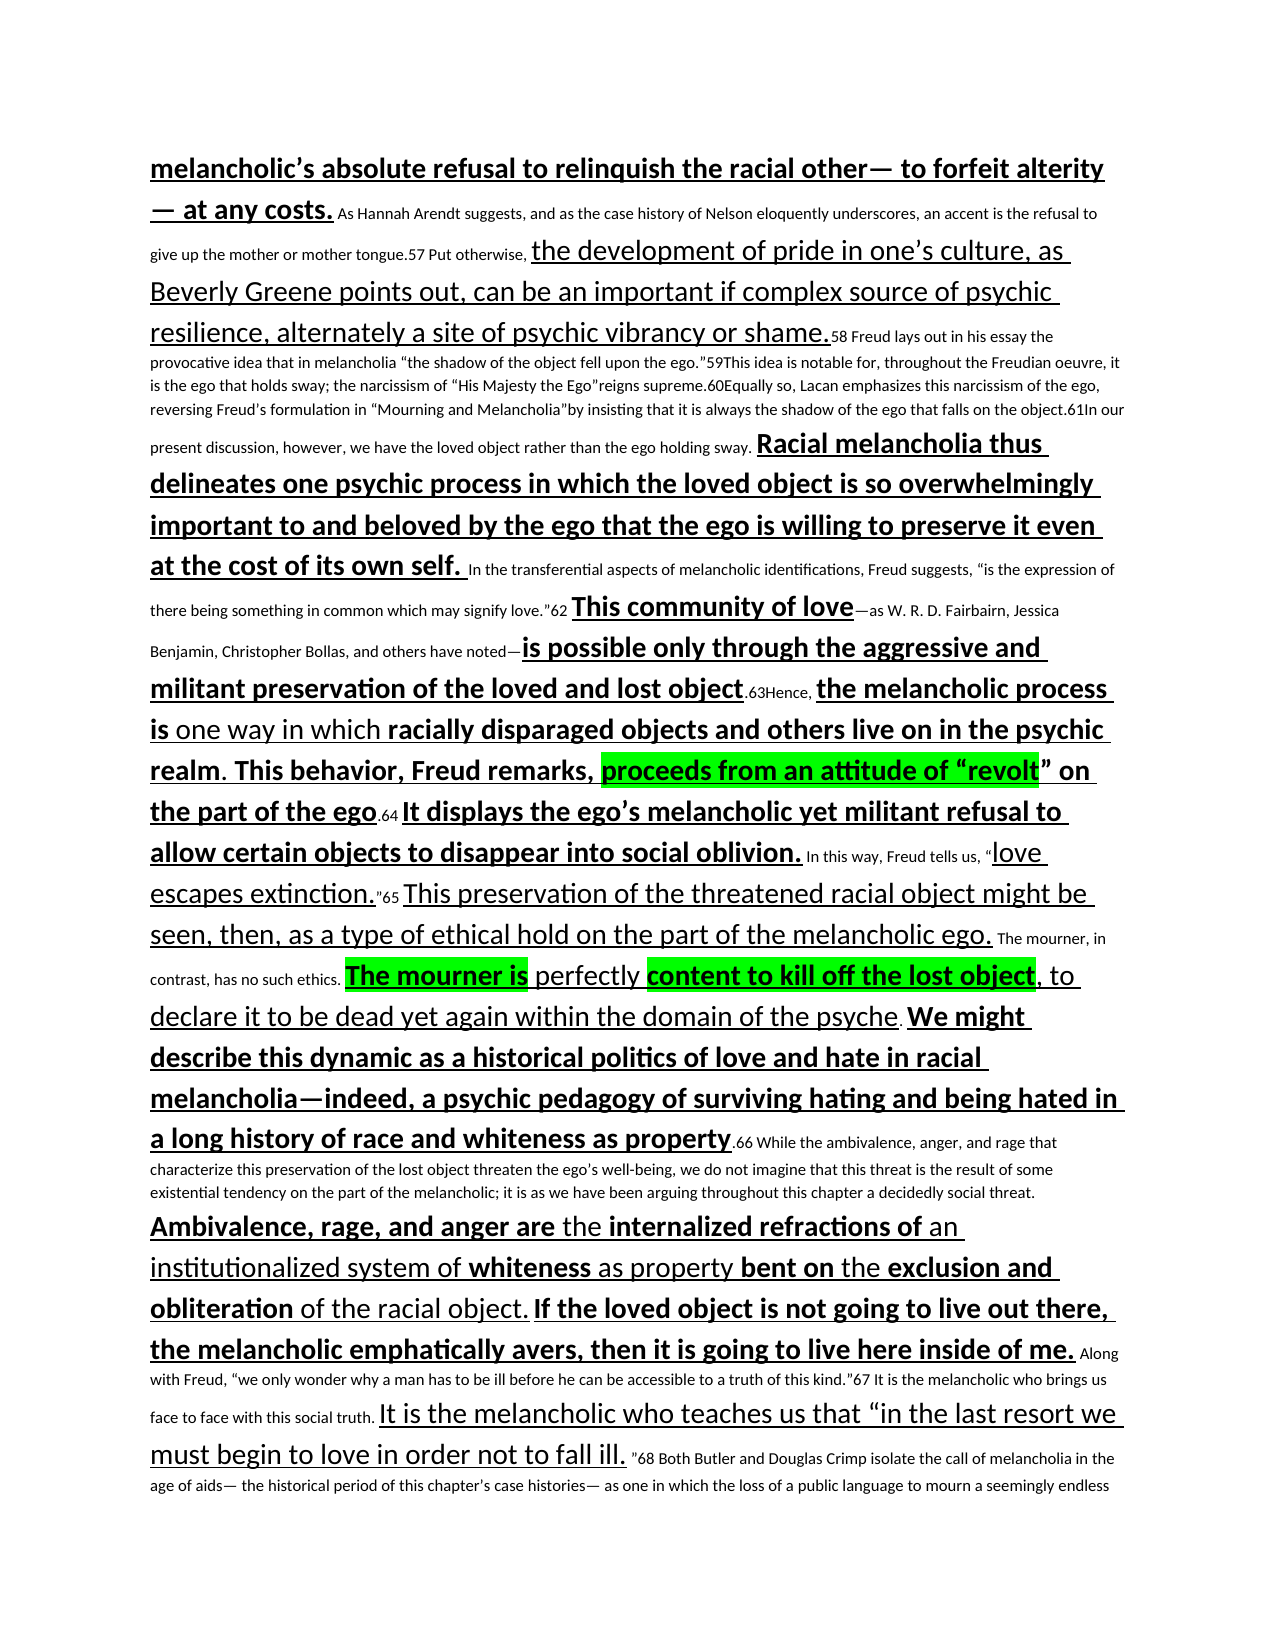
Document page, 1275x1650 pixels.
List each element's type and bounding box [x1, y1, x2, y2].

text [150, 1112, 1125, 1495]
text [150, 150, 1125, 1110]
